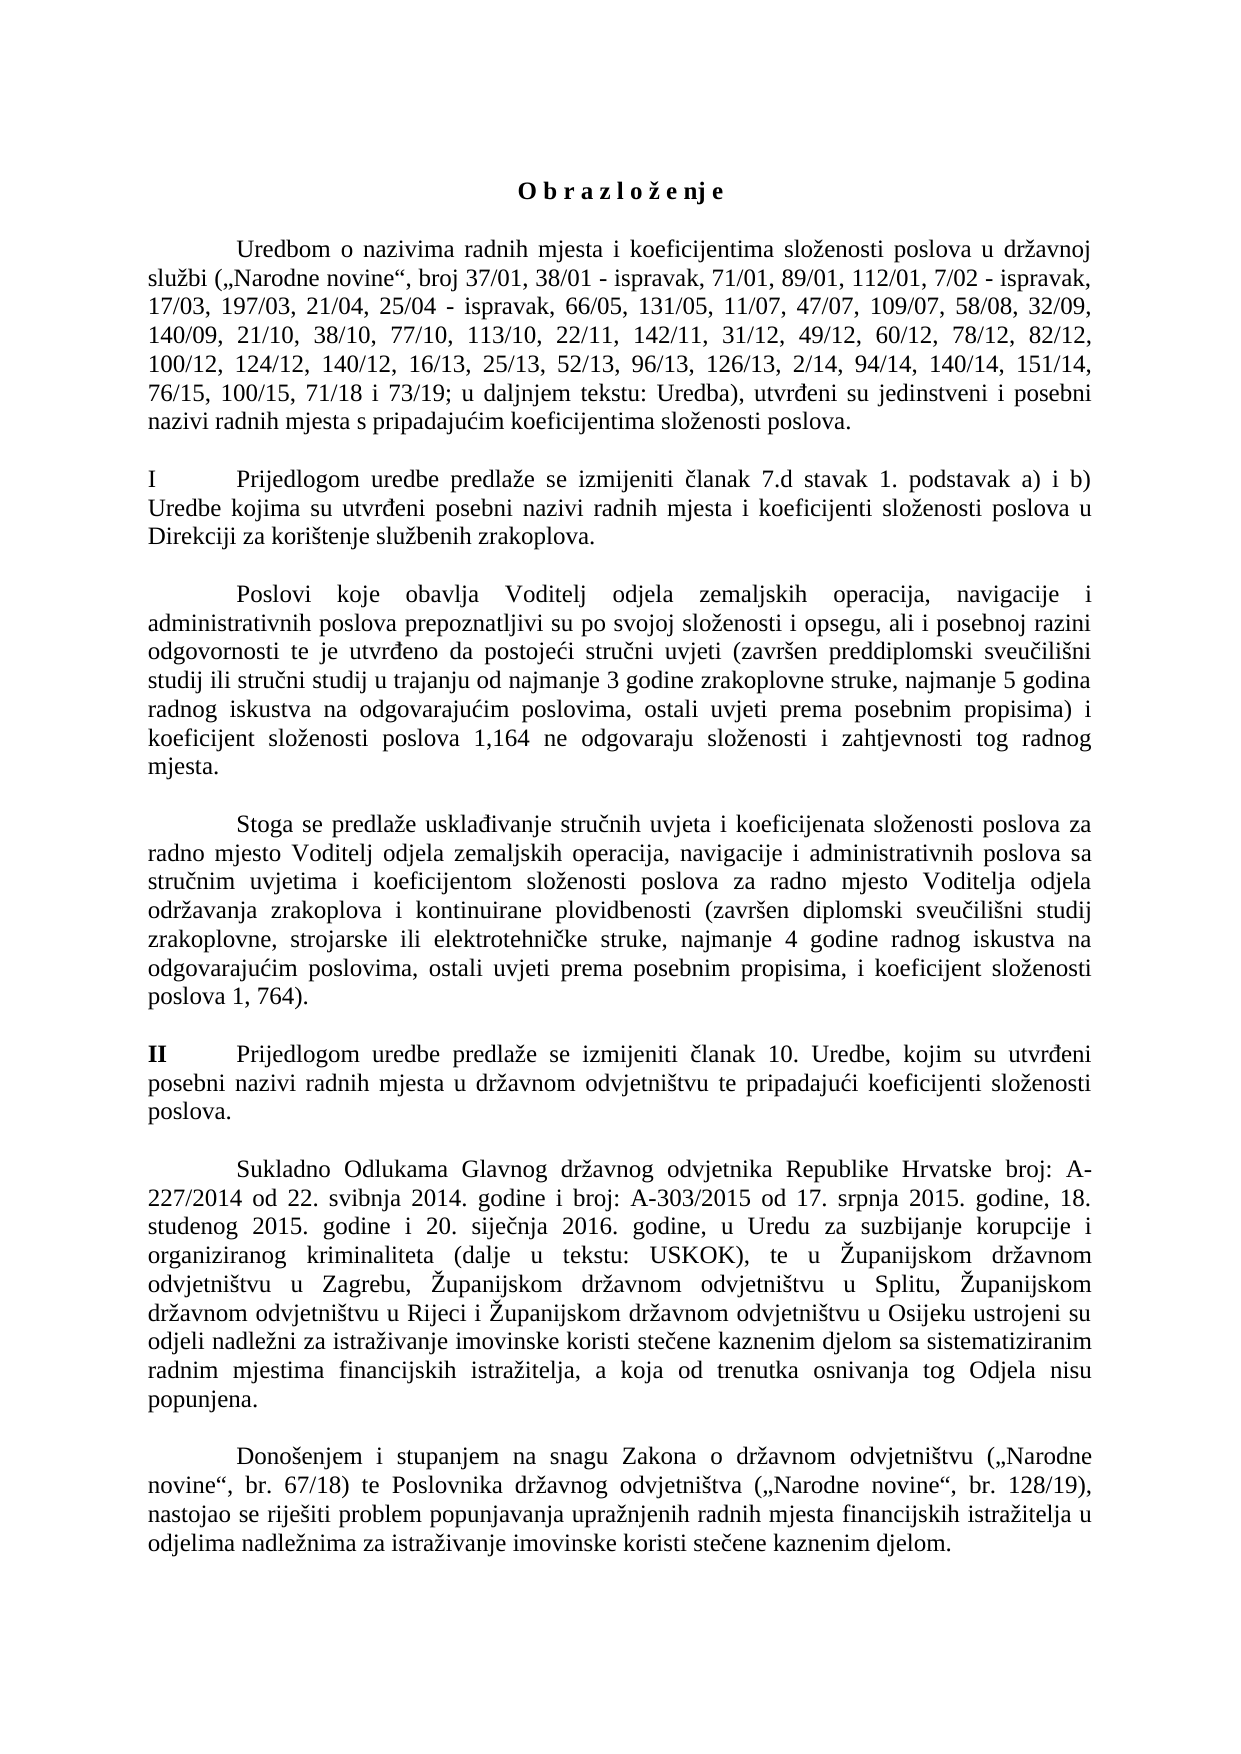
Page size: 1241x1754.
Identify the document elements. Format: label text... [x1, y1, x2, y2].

text O b r a z l o ž e nj e [148, 176, 1093, 205]
text Sukladno Odlukama Glavnog državnog odvjetnika Republike Hrvatske broj: A-227/2014 od 22. svibnja 2014. godine i broj: A-303/2015 od 17. srpnja 2015. godine, 18. studenog 2015. godine i 20. siječnja 2016. godine, u Uredu za suzbijanje korupcije i organiziranog kriminaliteta (dalje u tekstu: USKOK), te u Županijskom državnom odvjetništvu u Zagrebu, Županijskom državnom odvjetništvu u Splitu, Županijskom državnom odvjetništvu u Rijeci i Županijskom državnom odvjetništvu u Osijeku ustrojeni su odjeli nadležni za istraživanje imovinske koristi stečene kaznenim djelom sa sistematiziranim radnim mjestima financijskih istražitelja, a koja od trenutka osnivanja tog Odjela nisu popunjena. [148, 1154, 1093, 1413]
text Uredbom o nazivima radnih mjesta i koeficijentima složenosti poslova u državnoj službi („Narodne novine“, broj 37/01, 38/01 - ispravak, 71/01, 89/01, 112/01, 7/02 - ispravak, 17/03, 197/03, 21/04, 25/04 - ispravak, 66/05, 131/05, 11/07, 47/07, 109/07, 58/08, 32/09, 140/09, 21/10, 38/10, 77/10, 113/10, 22/11, 142/11, 31/12, 49/12, 60/12, 78/12, 82/12, 100/12, 124/12, 140/12, 16/13, 25/13, 52/13, 96/13, 126/13, 2/14, 94/14, 140/14, 151/14, 76/15, 100/15, 71/18 i 73/19; u daljnjem tekstu: Uredba), utvrđeni su jedinstveni i posebni nazivi radnih mjesta s pripadajućim koeficijentima složenosti poslova. [148, 234, 1093, 435]
text Stoga se predlaže usklađivanje stručnih uvjeta i koeficijenata složenosti poslova za radno mjesto Voditelj odjela zemaljskih operacija, navigacije i administrativnih poslova sa stručnim uvjetima i koeficijentom složenosti poslova za radno mjesto Voditelja odjela održavanja zrakoplova i kontinuirane plovidbenosti (završen diplomski sveučilišni studij zrakoplovne, strojarske ili elektrotehničke struke, najmanje 4 godine radnog iskustva na odgovarajućim poslovima, ostali uvjeti prema posebnim propisima, i koeficijent složenosti poslova 1, 764). [148, 809, 1093, 1010]
text Poslovi koje obavlja Voditelj odjela zemaljskih operacija, navigacije i administrativnih poslova prepoznatljivi su po svojoj složenosti i opsegu, ali i posebnoj razini odgovornosti te je utvrđeno da postojeći stručni uvjeti (završen preddiplomski sveučilišni studij ili stručni studij u trajanju od najmanje 3 godine zrakoplovne struke, najmanje 5 godina radnog iskustva na odgovarajućim poslovima, ostali uvjeti prema posebnim propisima) i koeficijent složenosti poslova 1,164 ne odgovaraju složenosti i zahtjevnosti tog radnog mjesta. [148, 579, 1093, 780]
text II Prijedlogom uredbe predlaže se izmijeniti članak 10. Uredbe, kojim su utvrđeni posebni nazivi radnih mjesta u državnom odvjetništvu te pripadajući koeficijenti složenosti poslova. [148, 1039, 1093, 1125]
text Donošenjem i stupanjem na snagu Zakona o državnom odvjetništvu („Narodne novine“, br. 67/18) te Poslovnika državnog odvjetništva („Narodne novine“, br. 128/19), nastojao se riješiti problem popunjavanja upražnjenih radnih mjesta financijskih istražitelja u odjelima nadležnima za istraživanje imovinske koristi stečene kaznenim djelom. [148, 1441, 1093, 1556]
text I Prijedlogom uredbe predlaže se izmijeniti članak 7.d stavak 1. podstavak a) i b) Uredbe kojima su utvrđeni posebni nazivi radnih mjesta i koeficijenti složenosti poslova u Direkciji za korištenje službenih zrakoplova. [148, 464, 1093, 550]
